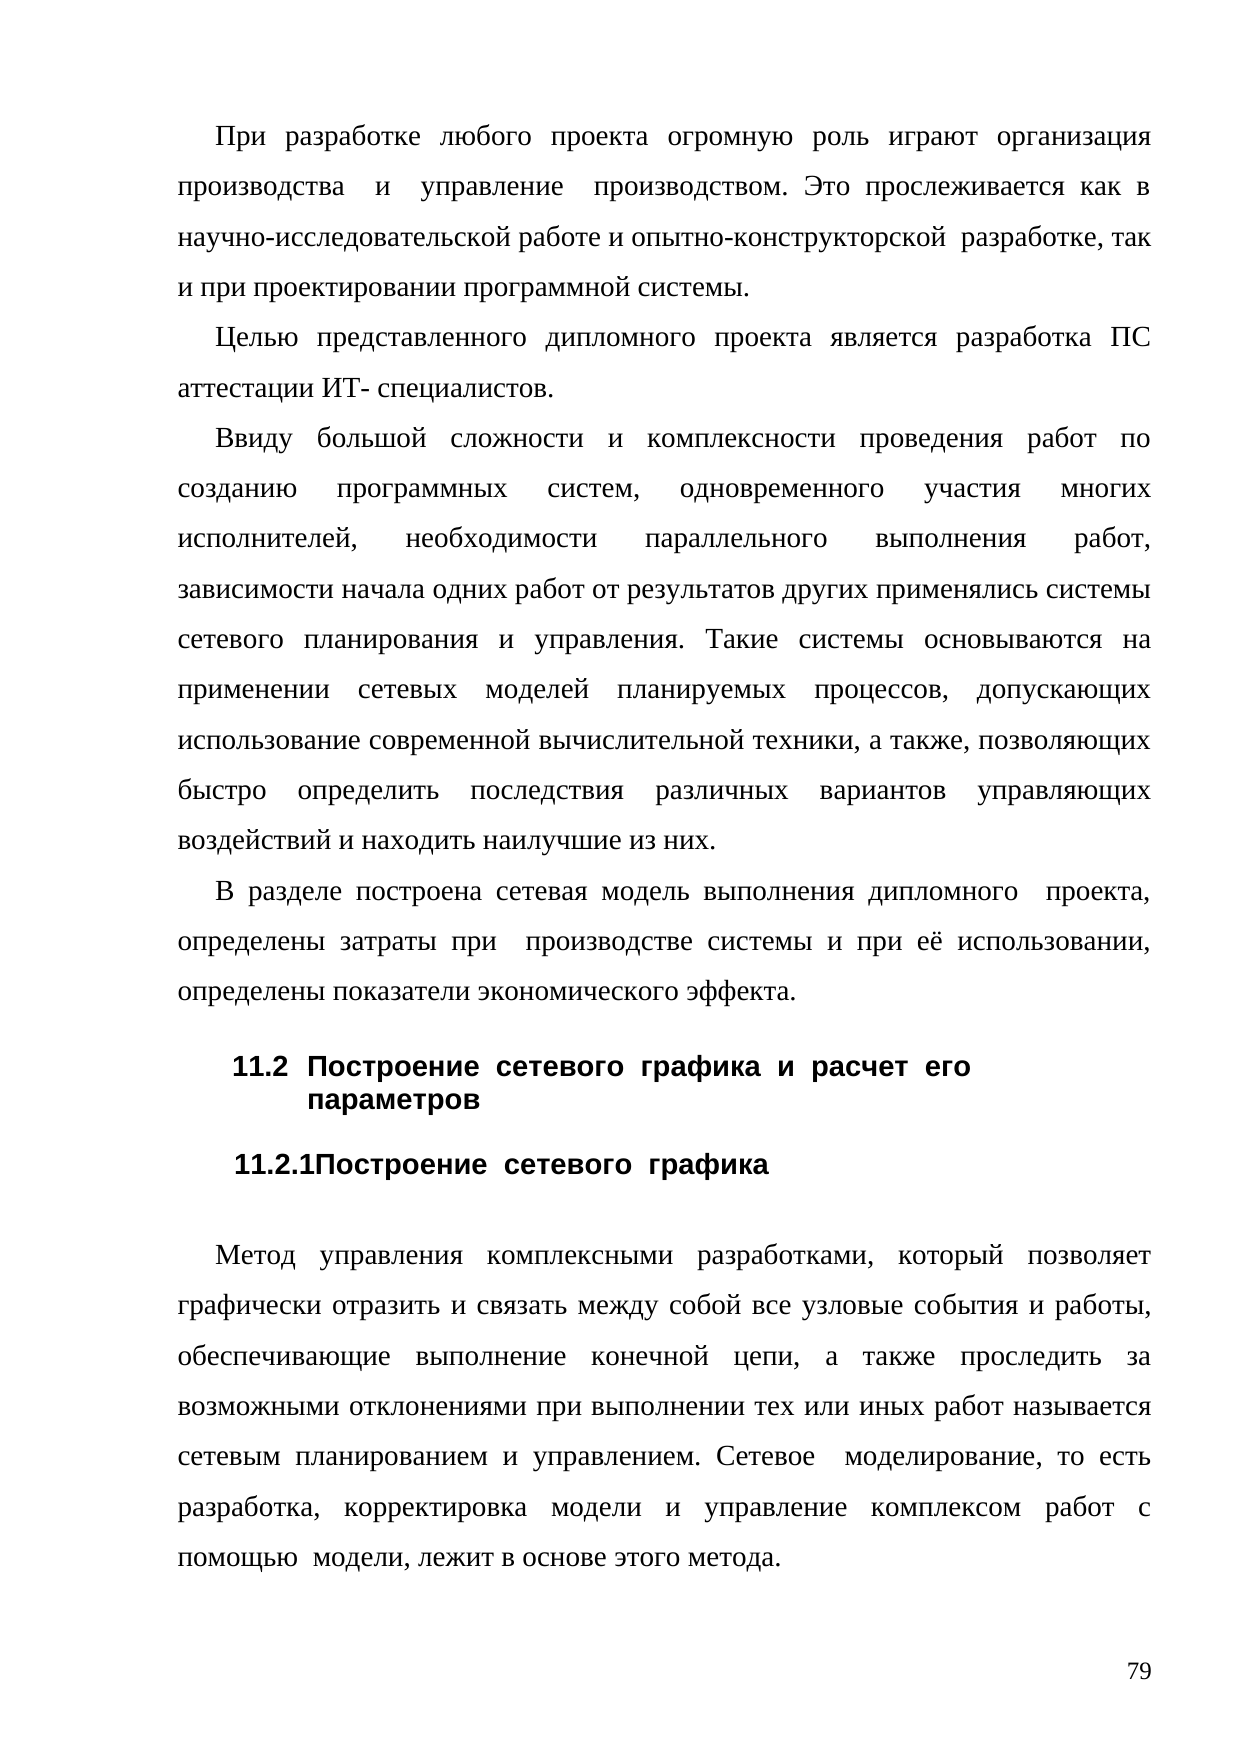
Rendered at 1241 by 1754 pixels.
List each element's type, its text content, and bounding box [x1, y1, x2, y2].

subtitle 11.2.1Построение сетевого графика [177, 1147, 1152, 1181]
text В разделе построена сетевая модель выполнения дипломного проекта, определены затраты при производстве системы и при её использовании, определены показатели экономического эффекта. [177, 873, 1152, 1007]
subtitle Построение сетевого графика и расчет его параметров [232, 1049, 1152, 1116]
text Ввиду большой сложности и комплексности проведения работ по созданию программных систем, одновременного участия многих исполнителей, необходимости параллельного выполнения работ, зависимости начала одних работ от результатов других применялись системы сетевого планирования и управления. Такие системы основываются на применении сетевых моделей планируемых процессов, допускающих использование современной вычислительной техники, а также, позволяющих быстро определить последствия различных вариантов управляющих воздействий и находить наилучшие из них. [177, 420, 1152, 856]
text При разработке любого проекта огромную роль играют организация производства и управление производством. Это прослеживается как в научно-исследовательской работе и опытно-конструкторской разработке, так и при проектировании программной системы. [177, 118, 1152, 303]
text Целью представленного дипломного проекта является разработка ПС аттестации ИТ- специалистов. [177, 319, 1152, 403]
text Метод управления комплексными разработками, который позволяет графически отразить и связать между собой все узловые события и работы, обеспечивающие выполнение конечной цепи, а также проследить за возможными отклонениями при выполнении тех или иных работ называется сетевым планированием и управлением. Сетевое моделирование, то есть разработка, корректировка модели и управление комплексом работ с помощью модели, лежит в основе этого метода. [177, 1237, 1152, 1573]
